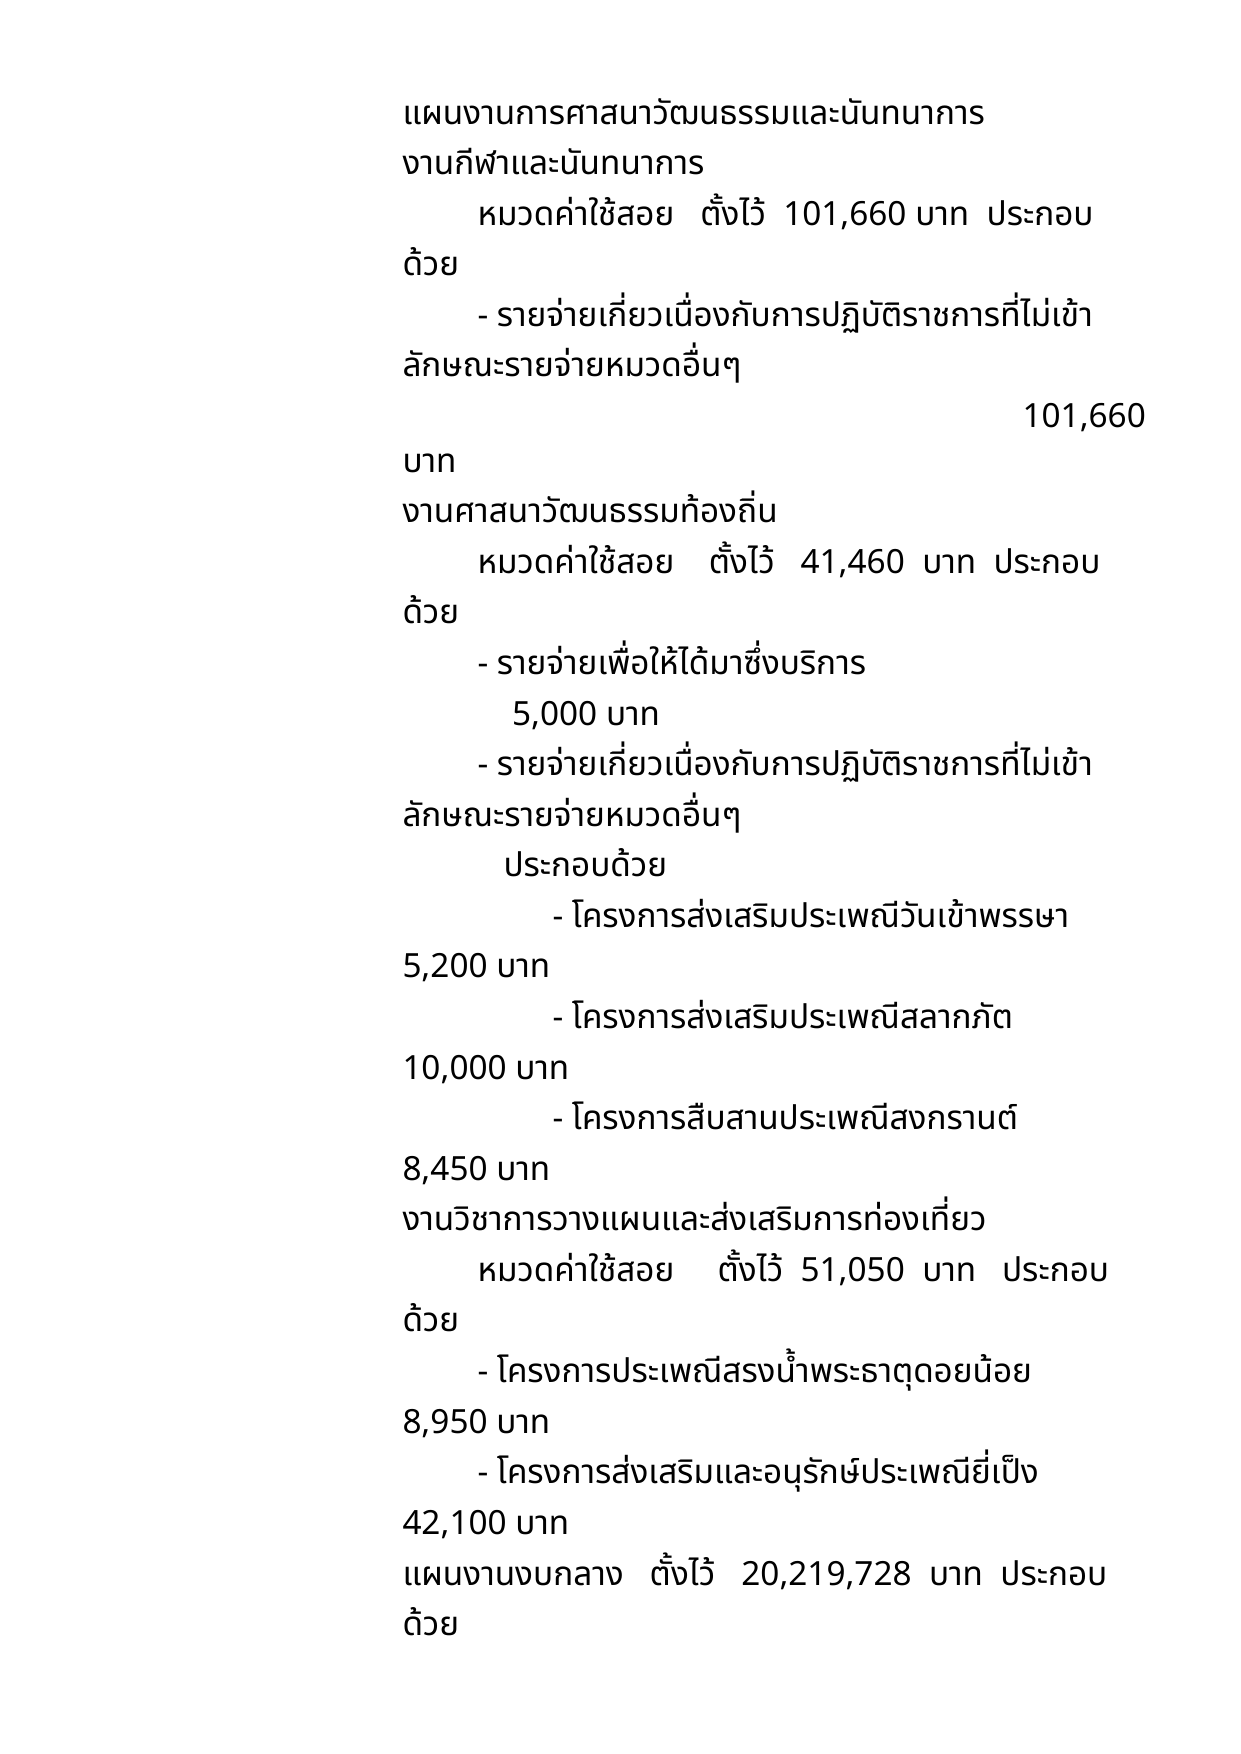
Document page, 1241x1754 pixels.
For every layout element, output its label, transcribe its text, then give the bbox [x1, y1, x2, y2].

text หมวดค่าใช้สอย ตั้งไว้ 41,460 บาท ประกอบด้วย [177, 538, 1125, 639]
text หมวดค่าใช้สอย ตั้งไว้ 101,660 บาท ประกอบด้วย [177, 189, 1125, 291]
text - โครงการส่งเสริมประเพณีสลากภัต 10,000 บาท [177, 993, 1152, 1094]
text งานศาสนาวัฒนธรรมท้องถิ่น [177, 487, 1152, 538]
text ประกอบด้วย [177, 841, 1152, 892]
text งานวิชาการวางแผนและส่งเสริมการท่องเที่ยว [177, 1195, 1152, 1246]
text - รายจ่ายเพื่อให้ได้มาซึ่งบริการ 5,000 บาท [177, 639, 1152, 740]
text 101,660 บาท [402, 392, 1152, 487]
text - รายจ่ายเกี่ยวเนื่องกับการปฏิบัติราชการที่ไม่เข้าลักษณะรายจ่ายหมวดอื่นๆ [402, 291, 1152, 392]
text หมวดค่าใช้สอย ตั้งไว้ 51,050 บาท ประกอบด้วย [177, 1246, 1152, 1347]
text - โครงการประเพณีสรงน้ำพระธาตุดอยน้อย 8,950 บาท [177, 1347, 1152, 1448]
text - โครงการส่งเสริมและอนุรักษ์ประเพณียี่เป็ง 42,100 บาท [177, 1448, 1152, 1549]
text แผนงานงบกลาง ตั้งไว้ 20,219,728 บาท ประกอบด้วย [177, 1549, 1152, 1650]
text - โครงการส่งเสริมประเพณีวันเข้าพรรษา 5,200 บาท [177, 892, 1152, 993]
text งานกีฬาและนันทนาการ [177, 139, 1125, 189]
text - รายจ่ายเกี่ยวเนื่องกับการปฏิบัติราชการที่ไม่เข้าลักษณะรายจ่ายหมวดอื่นๆ [402, 740, 1152, 841]
text แผนงานการศาสนาวัฒนธรรมและนันทนาการ [177, 89, 1125, 139]
text - โครงการสืบสานประเพณีสงกรานต์ 8,450 บาท [177, 1094, 1152, 1195]
